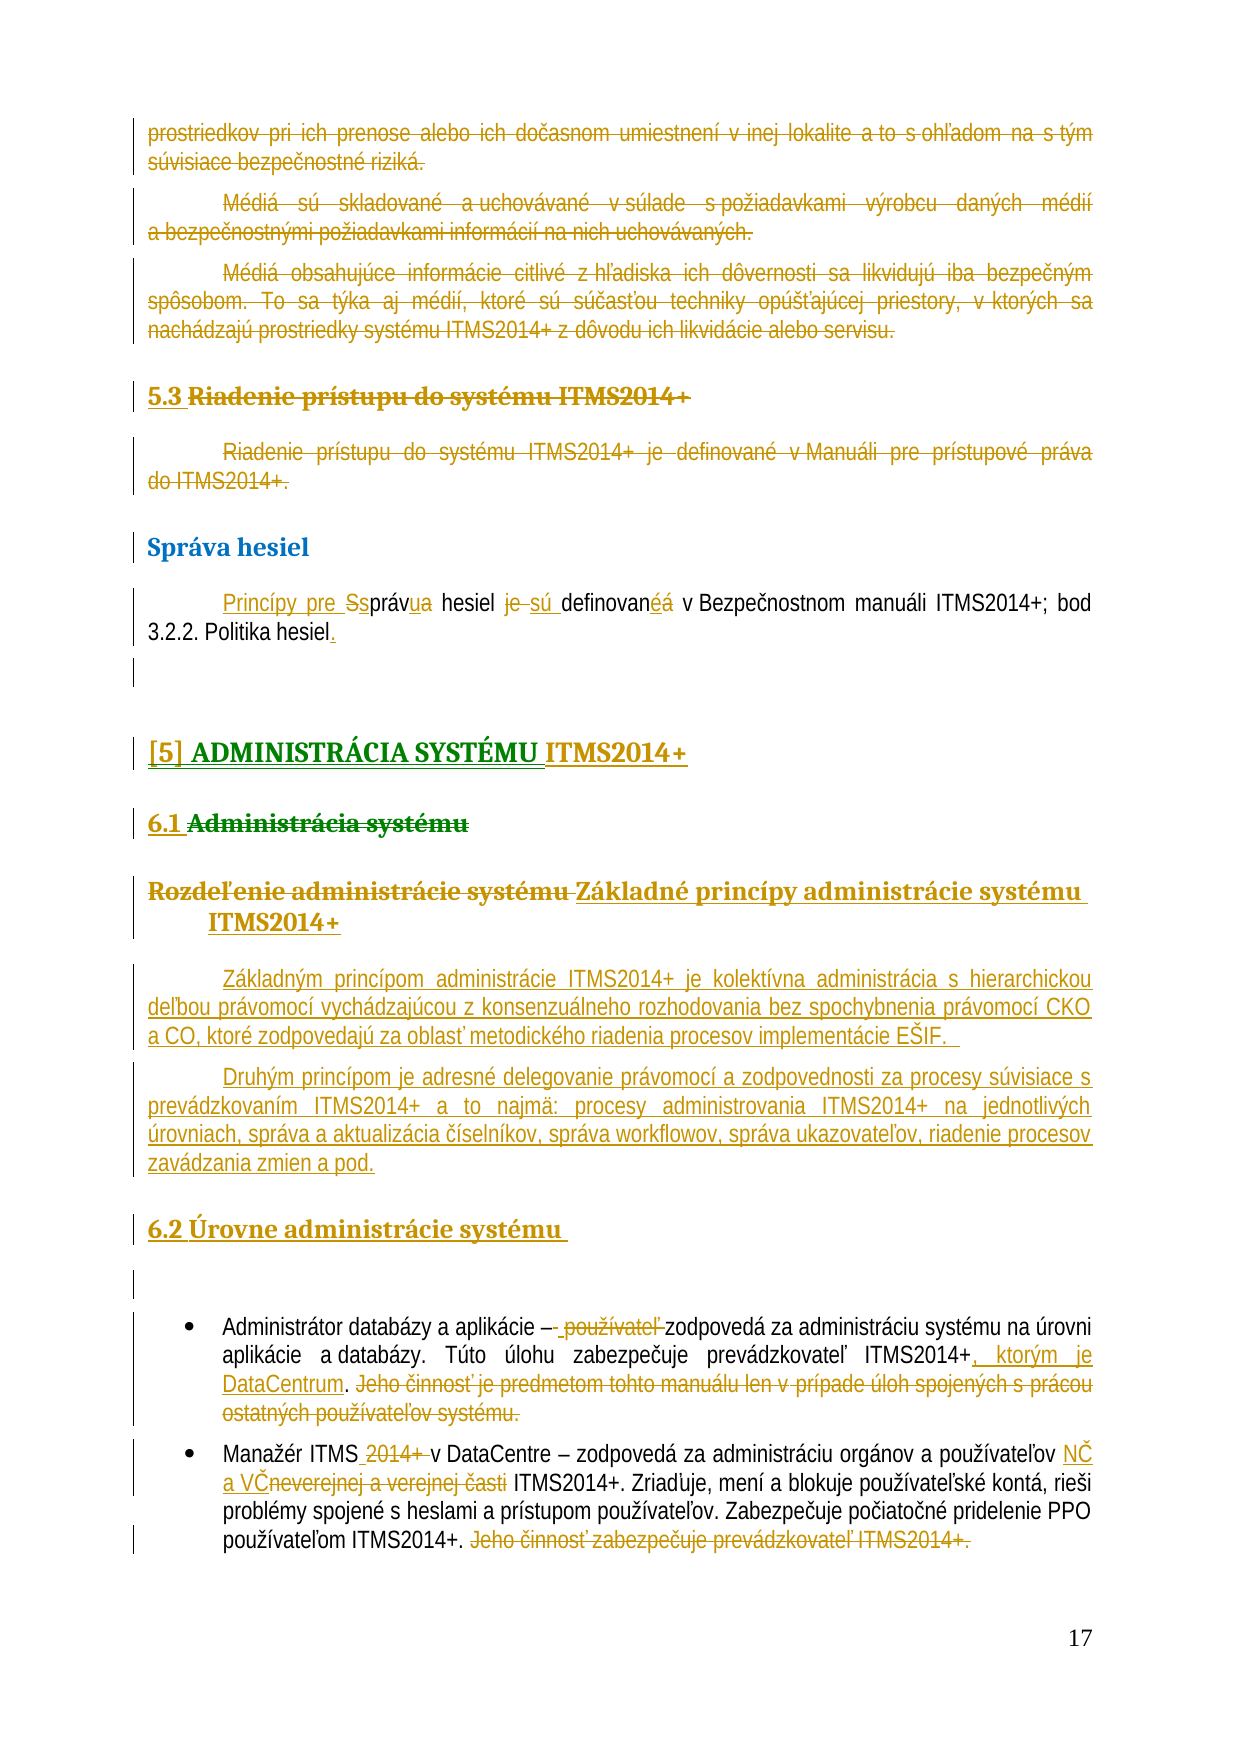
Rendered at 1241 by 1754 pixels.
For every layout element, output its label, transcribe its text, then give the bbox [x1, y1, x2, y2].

text práv hesiel definovan v Bezpečnostnom manuáli ITMS2014+; bod 3.2.2. Politika hesiel [148, 588, 1092, 646]
subtitle Správa hesiel [148, 532, 1092, 563]
list Administrátor databázy a aplikácie –zodpovedá za administráciu systému na úrovni aplikácie a databázy. Túto úlohu zabezpečuje prevádzkovateľ ITMS2014+. [185, 1312, 1092, 1426]
list Manažér ITMSv DataCentre – zodpovedá za administráciu orgánov a používateľov ITMS2014+. Zriaďuje, mení a blokuje používateľské kontá, rieši problémy spojené s heslami a prístupom používateľov. Zabezpečuje počiatočné pridelenie PPO používateľom ITMS2014+. [185, 1439, 1092, 1554]
